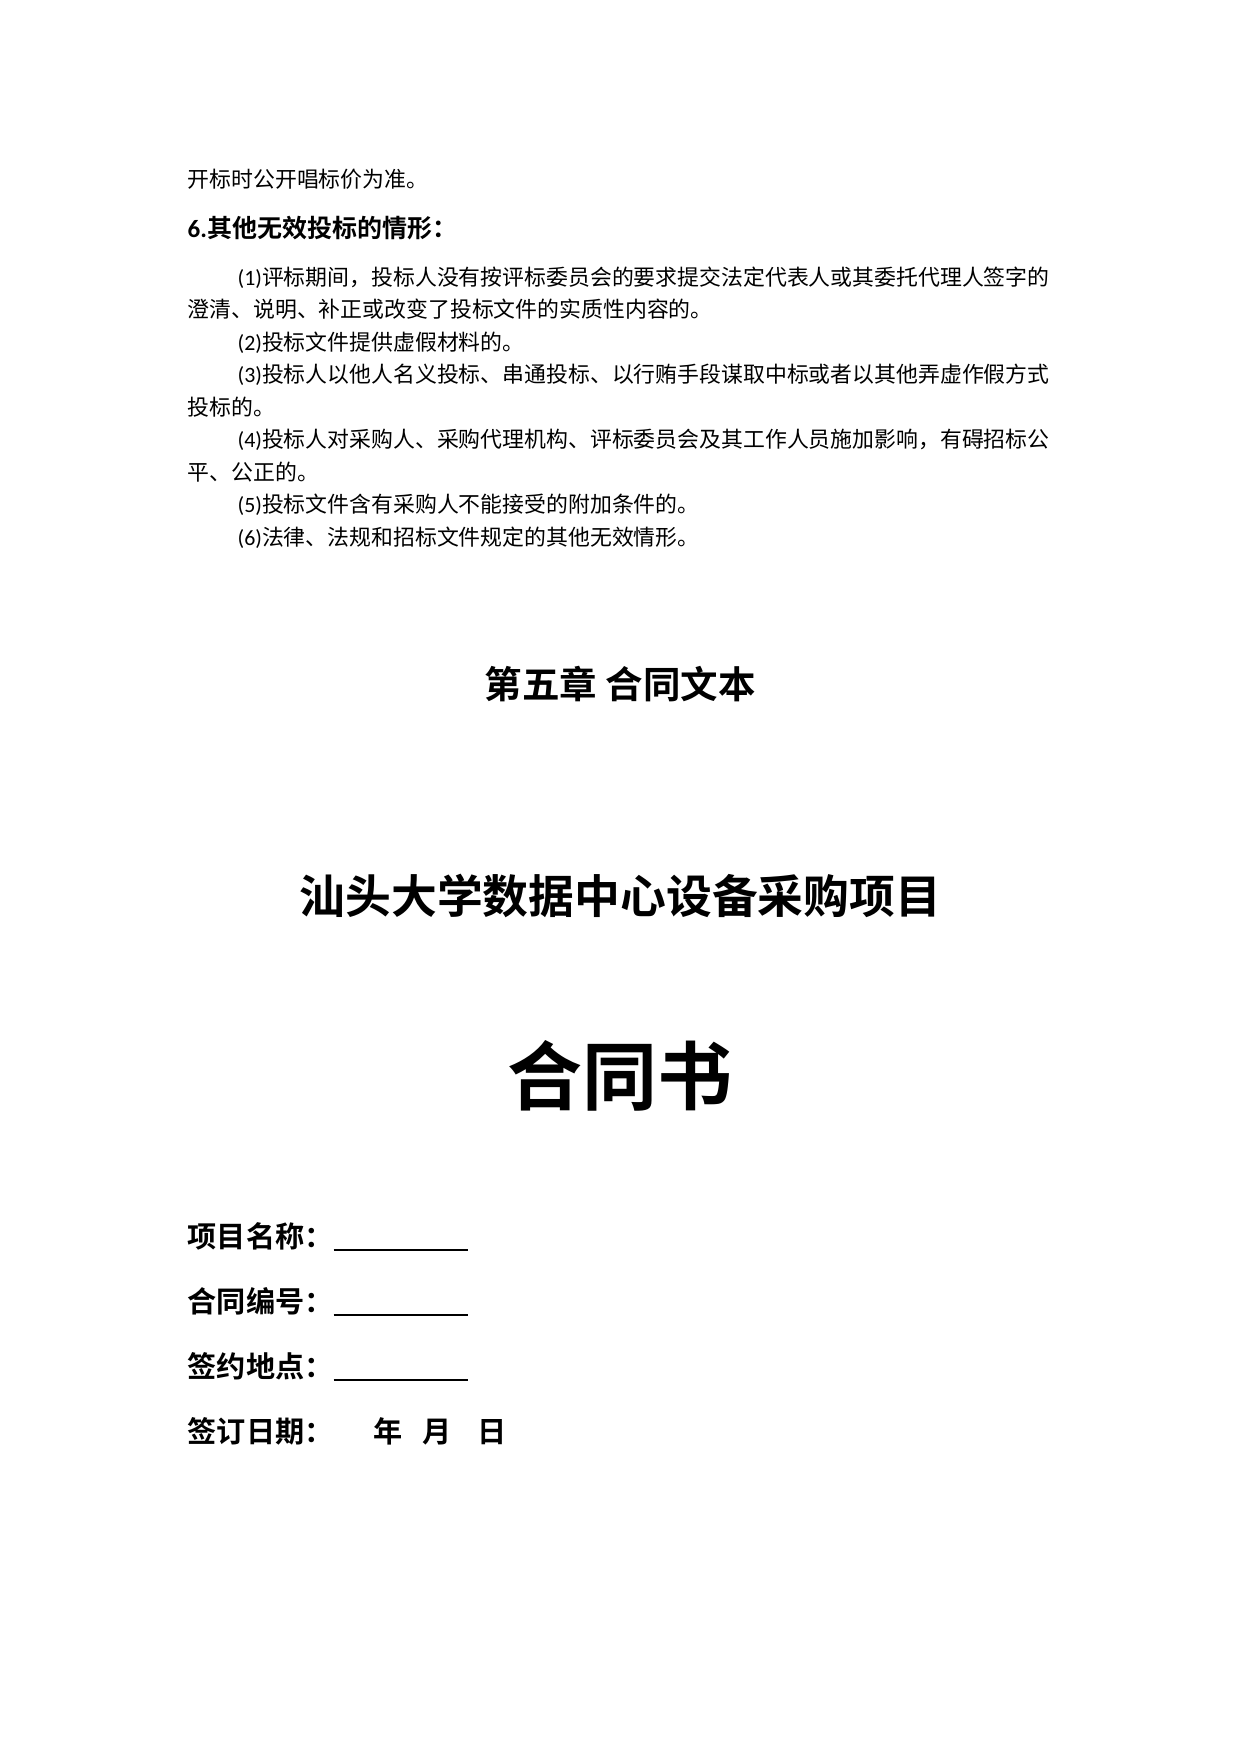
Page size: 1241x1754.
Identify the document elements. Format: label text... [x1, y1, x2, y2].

text (6)法律、法规和招标文件规定的其他无效情形。 [187, 519, 1053, 552]
text 合同编号： [187, 1267, 1053, 1332]
text (5)投标文件含有采购人不能接受的附加条件的。 [187, 487, 1053, 519]
text 项目名称： [187, 1202, 1053, 1267]
text (2)投标文件提供虚假材料的。 [187, 324, 1053, 357]
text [187, 162, 1053, 194]
text 合同书 [187, 1007, 1053, 1137]
text 第五章 合同文本 [187, 649, 1053, 714]
text 签约地点： [187, 1332, 1053, 1397]
text (4)投标人对采购人、采购代理机构、评标委员会及其工作人员施加影响，有碍招标公平、公正的。 [187, 422, 1053, 487]
text (1)评标期间，投标人没有按评标委员会的要求提交法定代表人或其委托代理人签字的澄清、说明、补正或改变了投标文件的实质性内容的。 [187, 259, 1053, 324]
text (3)投标人以他人名义投标、串通投标、以行贿手段谋取中标或者以其他弄虚作假方式投标的。 [187, 357, 1053, 422]
text 6.其他无效投标的情形： [187, 194, 1053, 259]
text 汕头大学数据中心设备采购项目 [187, 844, 1053, 942]
text 签订日期： 年 月 日 [187, 1397, 1053, 1462]
